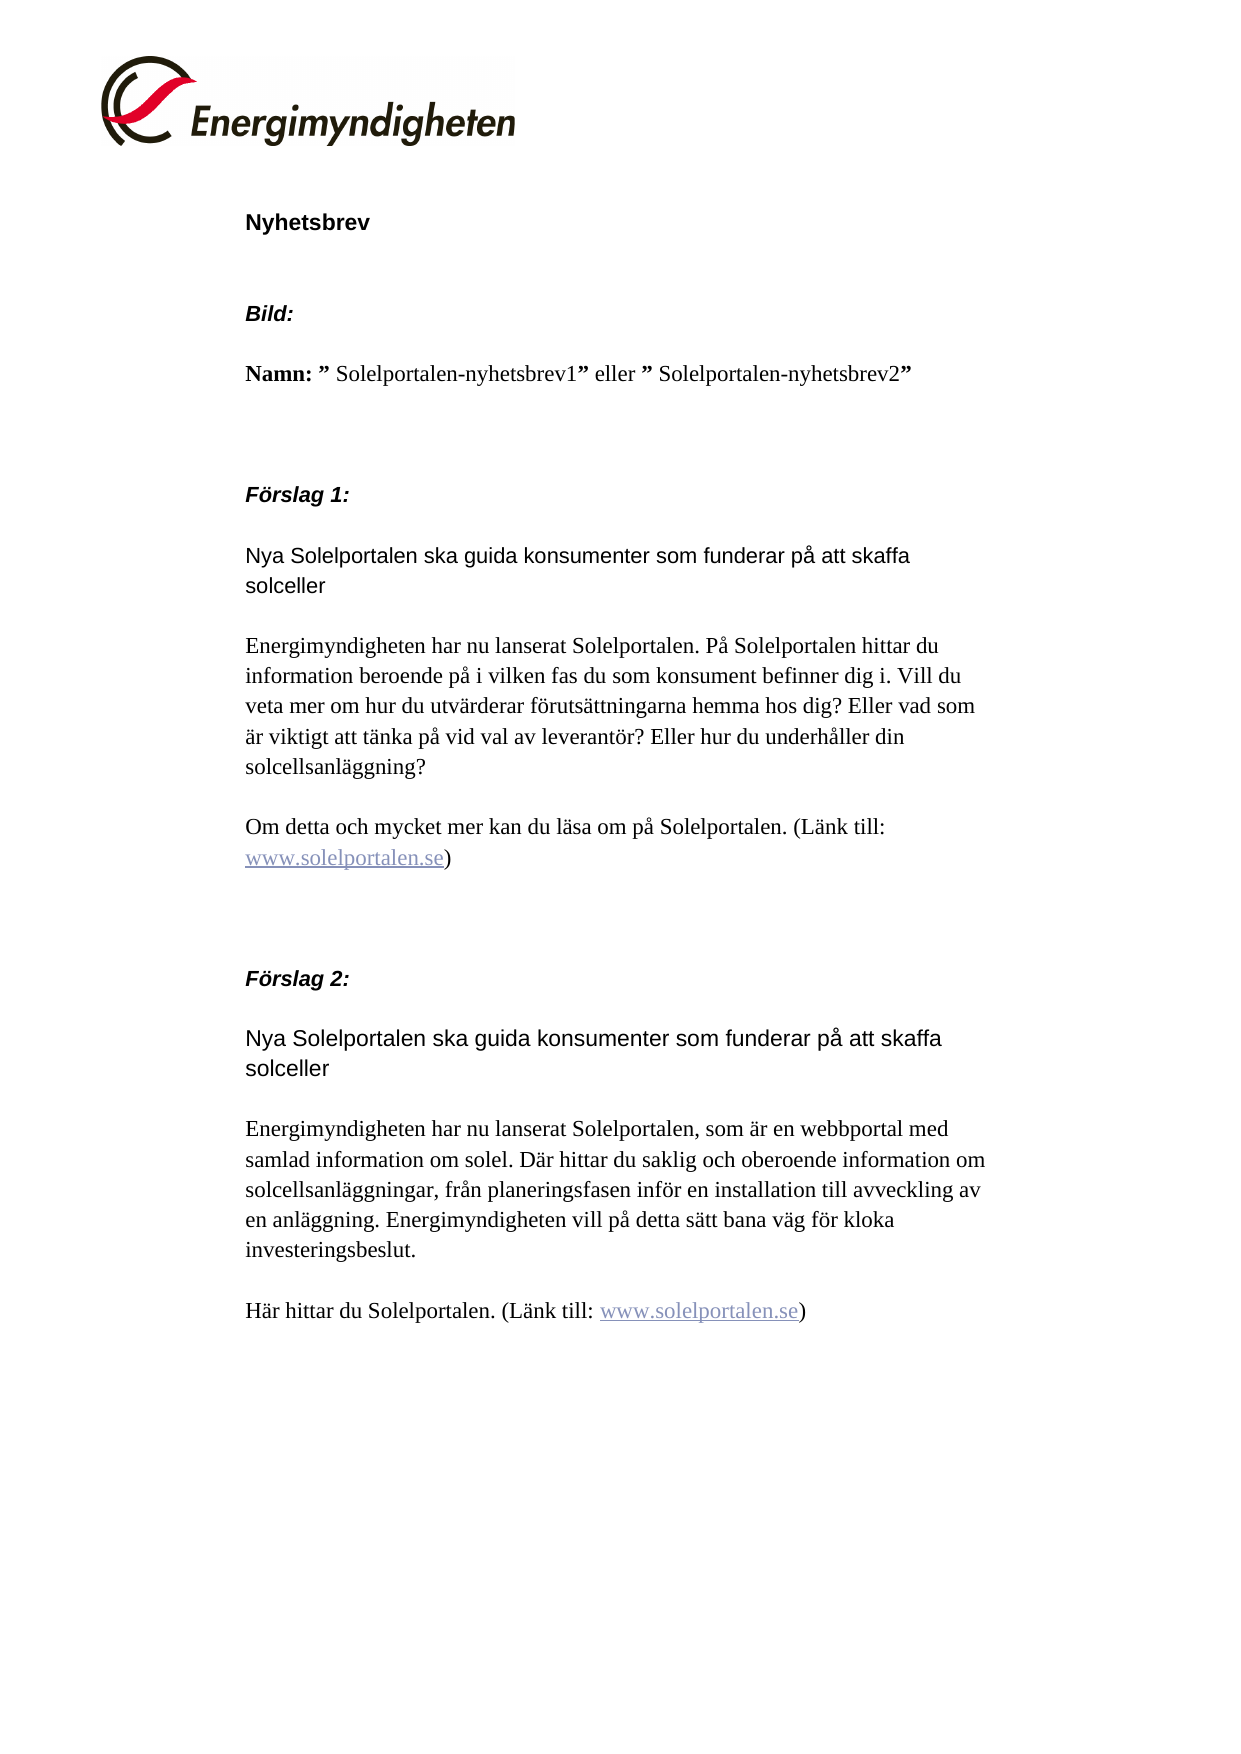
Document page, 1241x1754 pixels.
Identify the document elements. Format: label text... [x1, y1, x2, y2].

text Här hittar du Solelportalen. (Länk till: www.solelportalen.se) [245, 1293, 995, 1323]
text Energimyndigheten har nu lanserat Solelportalen. På Solelportalen hittar du information beroende på i vilken fas du som konsument befinner dig i. Vill du veta mer om hur du utvärderar förutsättningarna hemma hos dig? Eller vad som är viktigt att tänka på vid val av leverantör? Eller hur du underhåller din solcellsanläggning? [245, 628, 995, 779]
subtitle Förslag 2: [245, 961, 995, 991]
subtitle Förslag 1: Nya Solelportalen ska guida konsumenter som funderar på att skaffa solceller [245, 477, 995, 628]
subtitle Nyhetsbrev [245, 205, 995, 236]
text Energimyndigheten har nu lanserat Solelportalen, som är en webbportal med samlad information om solel. Där hittar du saklig och oberoende information om solcellsanläggningar, från planeringsfasen inför en installation till avveckling av en anläggning. Energimyndigheten vill på detta sätt bana väg för kloka investeringsbeslut. [245, 1112, 995, 1263]
picture [101, 56, 515, 146]
subtitle Nya Solelportalen ska guida konsumenter som funderar på att skaffa solceller [245, 1021, 995, 1112]
text Bild: Namn: ” Solelportalen-nyhetsbrev1” eller ” Solelportalen-nyhetsbrev2” [245, 296, 995, 387]
text Om detta och mycket mer kan du läsa om på Solelportalen. (Länk till: www.solelportalen.se) [245, 809, 995, 870]
